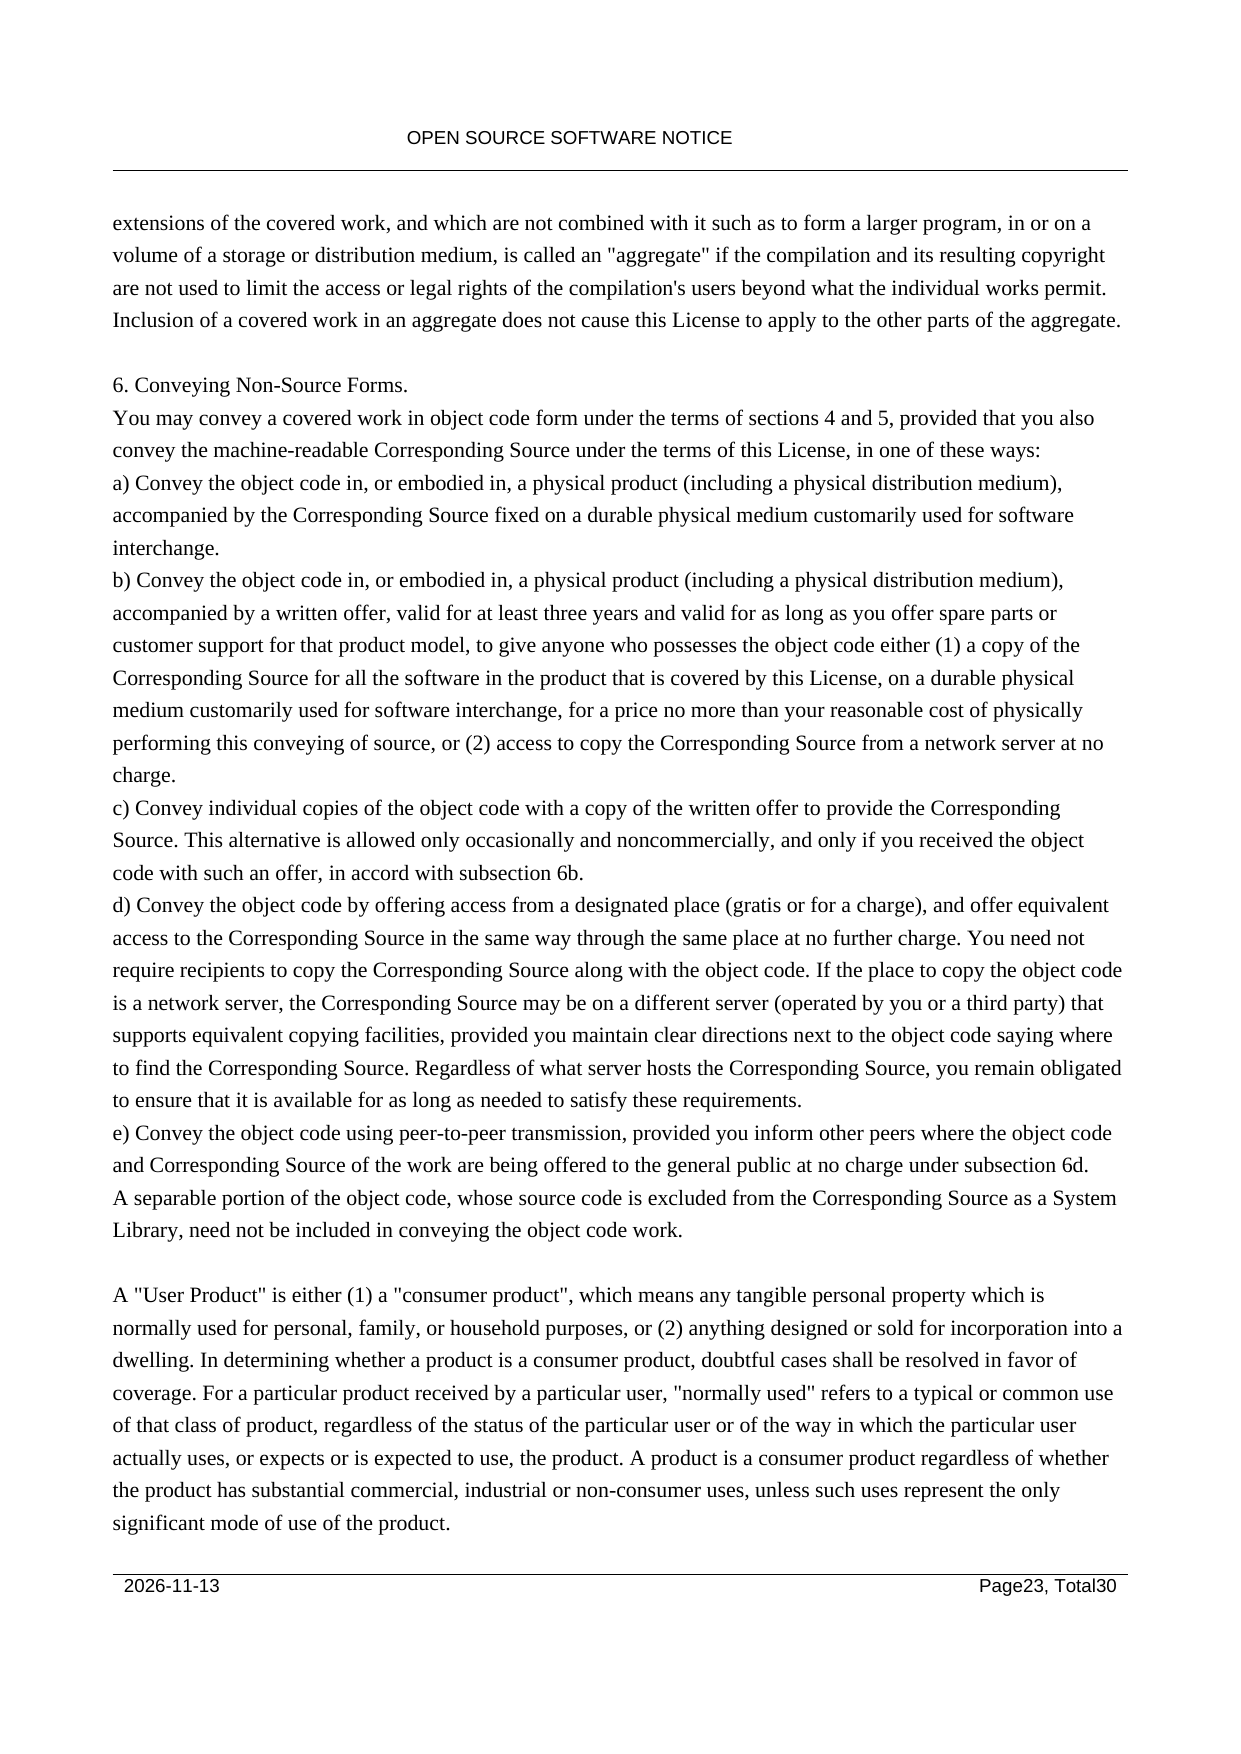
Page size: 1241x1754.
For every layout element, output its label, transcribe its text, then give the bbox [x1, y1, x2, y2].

text a) Convey the object code in, or embodied in, a physical product (including a physical distribution medium), accompanied by the Corresponding Source fixed on a durable physical medium customarily used for software interchange. [112, 466, 1128, 564]
text b) Convey the object code in, or embodied in, a physical product (including a physical distribution medium), accompanied by a written offer, valid for at least three years and valid for as long as you offer spare parts or customer support for that product model, to give anyone who possesses the object code either (1) a copy of the Corresponding Source for all the software in the product that is covered by this License, on a durable physical medium customarily used for software interchange, for a price no more than your reasonable cost of physically performing this conveying of source, or (2) access to copy the Corresponding Source from a network server at no charge. [112, 564, 1128, 791]
text A "User Product" is either (1) a "consumer product", which means any tangible personal property which is normally used for personal, family, or household purposes, or (2) anything designed or sold for incorporation into a dwelling. In determining whether a product is a consumer product, doubtful cases shall be resolved in favor of coverage. For a particular product received by a particular user, "normally used" refers to a typical or common use of that class of product, regardless of the status of the particular user or of the way in which the particular user actually uses, or expects or is expected to use, the product. A product is a consumer product regardless of whether the product has substantial commercial, industrial or non-consumer uses, unless such uses represent the only significant mode of use of the product. [112, 1279, 1128, 1539]
text c) Convey individual copies of the object code with a copy of the written offer to provide the Corresponding Source. This alternative is allowed only occasionally and noncommercially, and only if you received the object code with such an offer, in accord with subsection 6b. [112, 791, 1128, 889]
text e) Convey the object code using peer-to-peer transmission, provided you inform other peers where the object code and Corresponding Source of the work are being offered to the general public at no charge under subsection 6d. [112, 1116, 1128, 1181]
text You may convey a covered work in object code form under the terms of sections 4 and 5, provided that you also convey the machine-readable Corresponding Source under the terms of this License, in one of these ways: [112, 401, 1128, 466]
text 6. Conveying Non-Source Forms. [112, 369, 1128, 401]
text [112, 206, 1128, 336]
text A separable portion of the object code, whose source code is excluded from the Corresponding Source as a System Library, need not be included in conveying the object code work. [112, 1181, 1128, 1246]
text d) Convey the object code by offering access from a designated place (gratis or for a charge), and offer equivalent access to the Corresponding Source in the same way through the same place at no further charge. You need not require recipients to copy the Corresponding Source along with the object code. If the place to copy the object code is a network server, the Corresponding Source may be on a different server (operated by you or a third party) that supports equivalent copying facilities, provided you maintain clear directions next to the object code saying where to find the Corresponding Source. Regardless of what server hosts the Corresponding Source, you remain obligated to ensure that it is available for as long as needed to satisfy these requirements. [112, 889, 1128, 1116]
